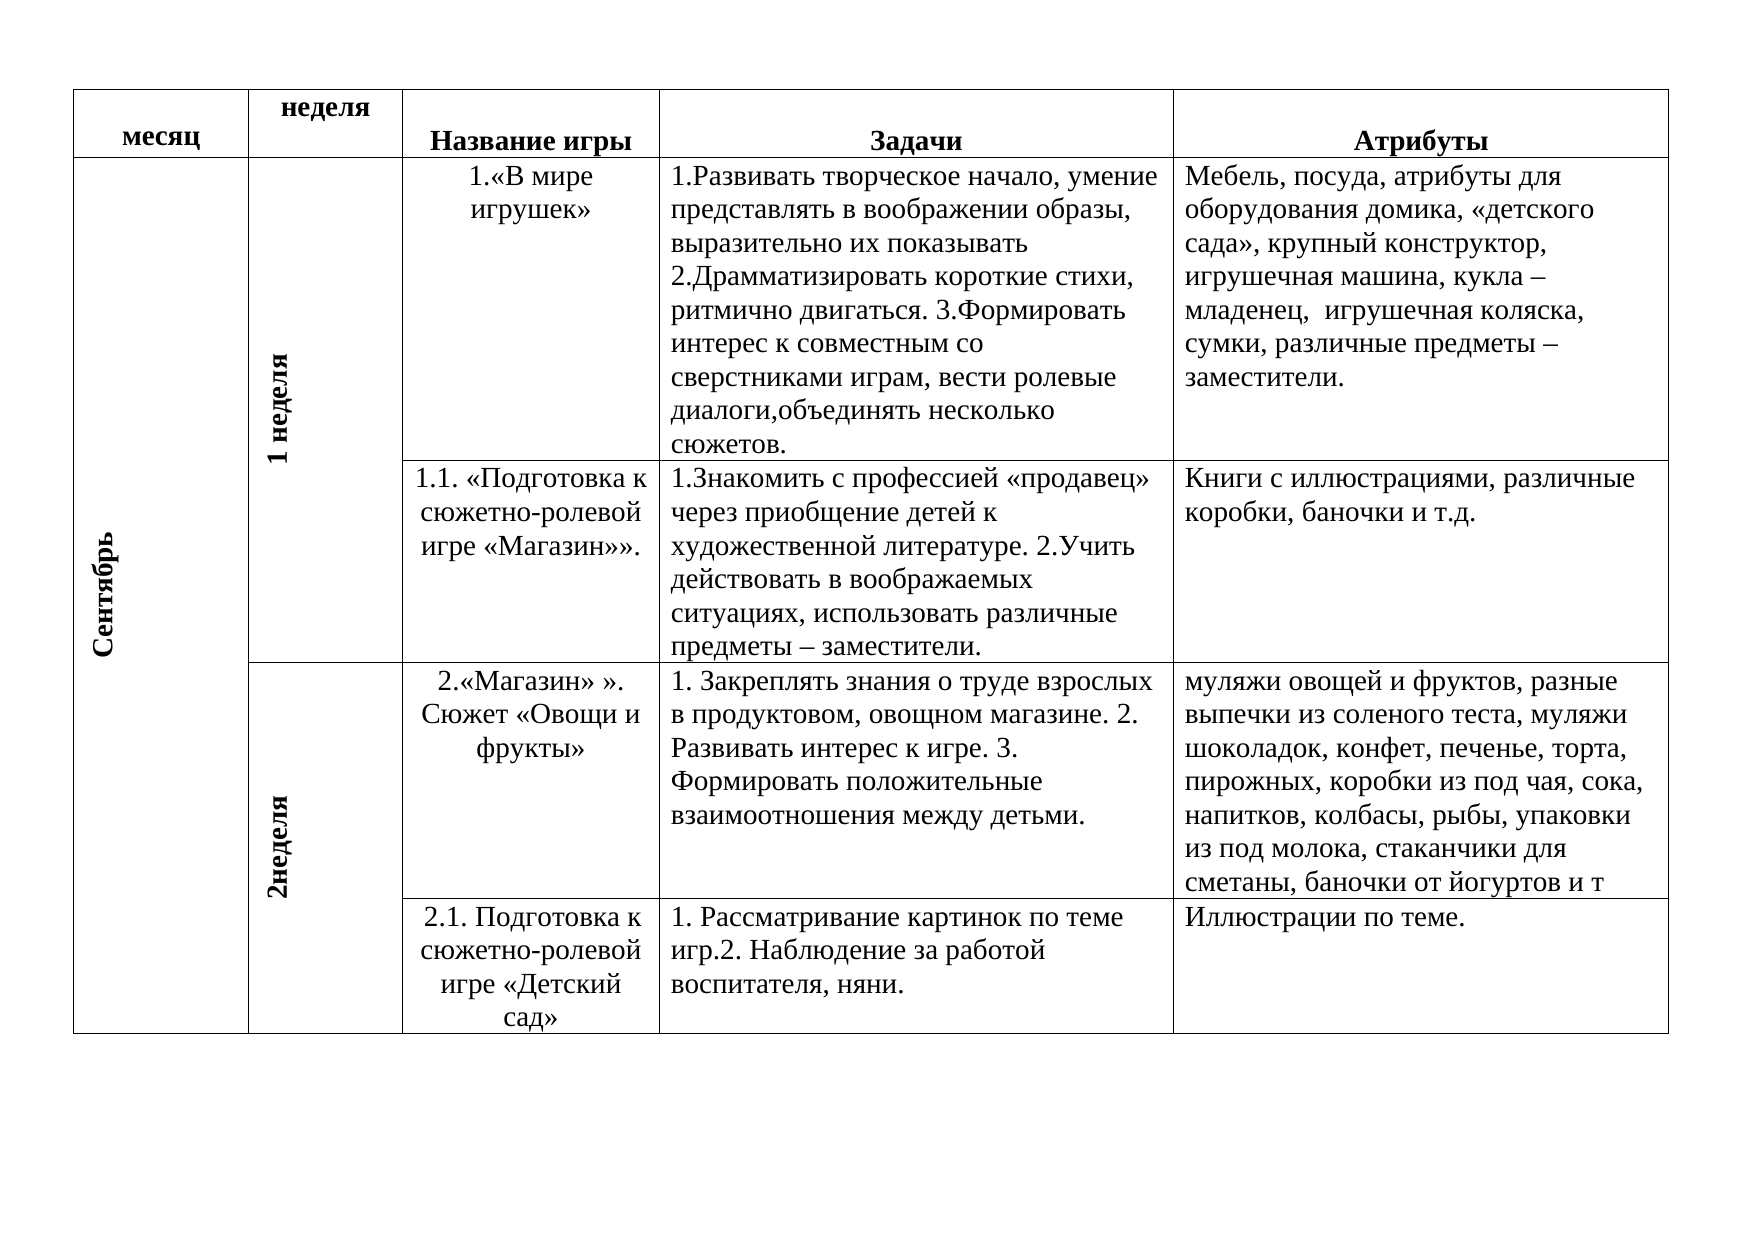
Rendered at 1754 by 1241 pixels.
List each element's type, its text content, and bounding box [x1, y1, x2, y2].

table_header неделя [249, 90, 402, 157]
table_cell 1.Знакомить с профессией «продавец» через приобщение детей к художественной литературе. 2.Учить действовать в воображаемых ситуациях, использовать различные предметы – заместители. [660, 461, 1173, 662]
table_header Атрибуты [1174, 90, 1668, 157]
table_header Задачи [660, 90, 1173, 157]
table_header месяц [74, 90, 248, 157]
table_cell Книги с иллюстрациями, различные коробки, баночки и т.д. [1174, 461, 1668, 662]
table_cell 2.«Магазин» ». Сюжет «Овощи и фрукты» [403, 663, 659, 898]
table_cell Мебель, посуда, атрибуты для оборудования домика, «детского сада», крупный конструктор, игрушечная машина, кукла – младенец, игрушечная коляска, сумки, различные предметы – заместители. [1174, 158, 1668, 459]
table_cell 2.1. Подготовка к сюжетно-ролевой игре «Детский сад» [403, 899, 659, 1033]
table_cell 1.1. «Подготовка к сюжетно-ролевой игре «Магазин»». [403, 461, 659, 662]
table_cell 1. Рассматривание картинок по теме игр.2. Наблюдение за работой воспитателя, няни. [660, 899, 1173, 1033]
table_header Название игры [403, 90, 659, 157]
table_cell 1.Развивать творческое начало, умение представлять в воображении образы, выразительно их показывать 2.Драмматизировать короткие стихи, ритмично двигаться. 3.Формировать интерес к совместным со сверстниками играм, вести ролевые диалоги,объединять несколько сюжетов. [660, 158, 1173, 459]
table_cell 1.«В мире игрушек» [403, 158, 659, 459]
table_cell 2неделя [249, 663, 402, 1033]
table_cell 1 неделя [249, 158, 402, 662]
table_cell Иллюстрации по теме. [1174, 899, 1668, 1033]
table_cell Сентябрь [74, 158, 248, 1033]
